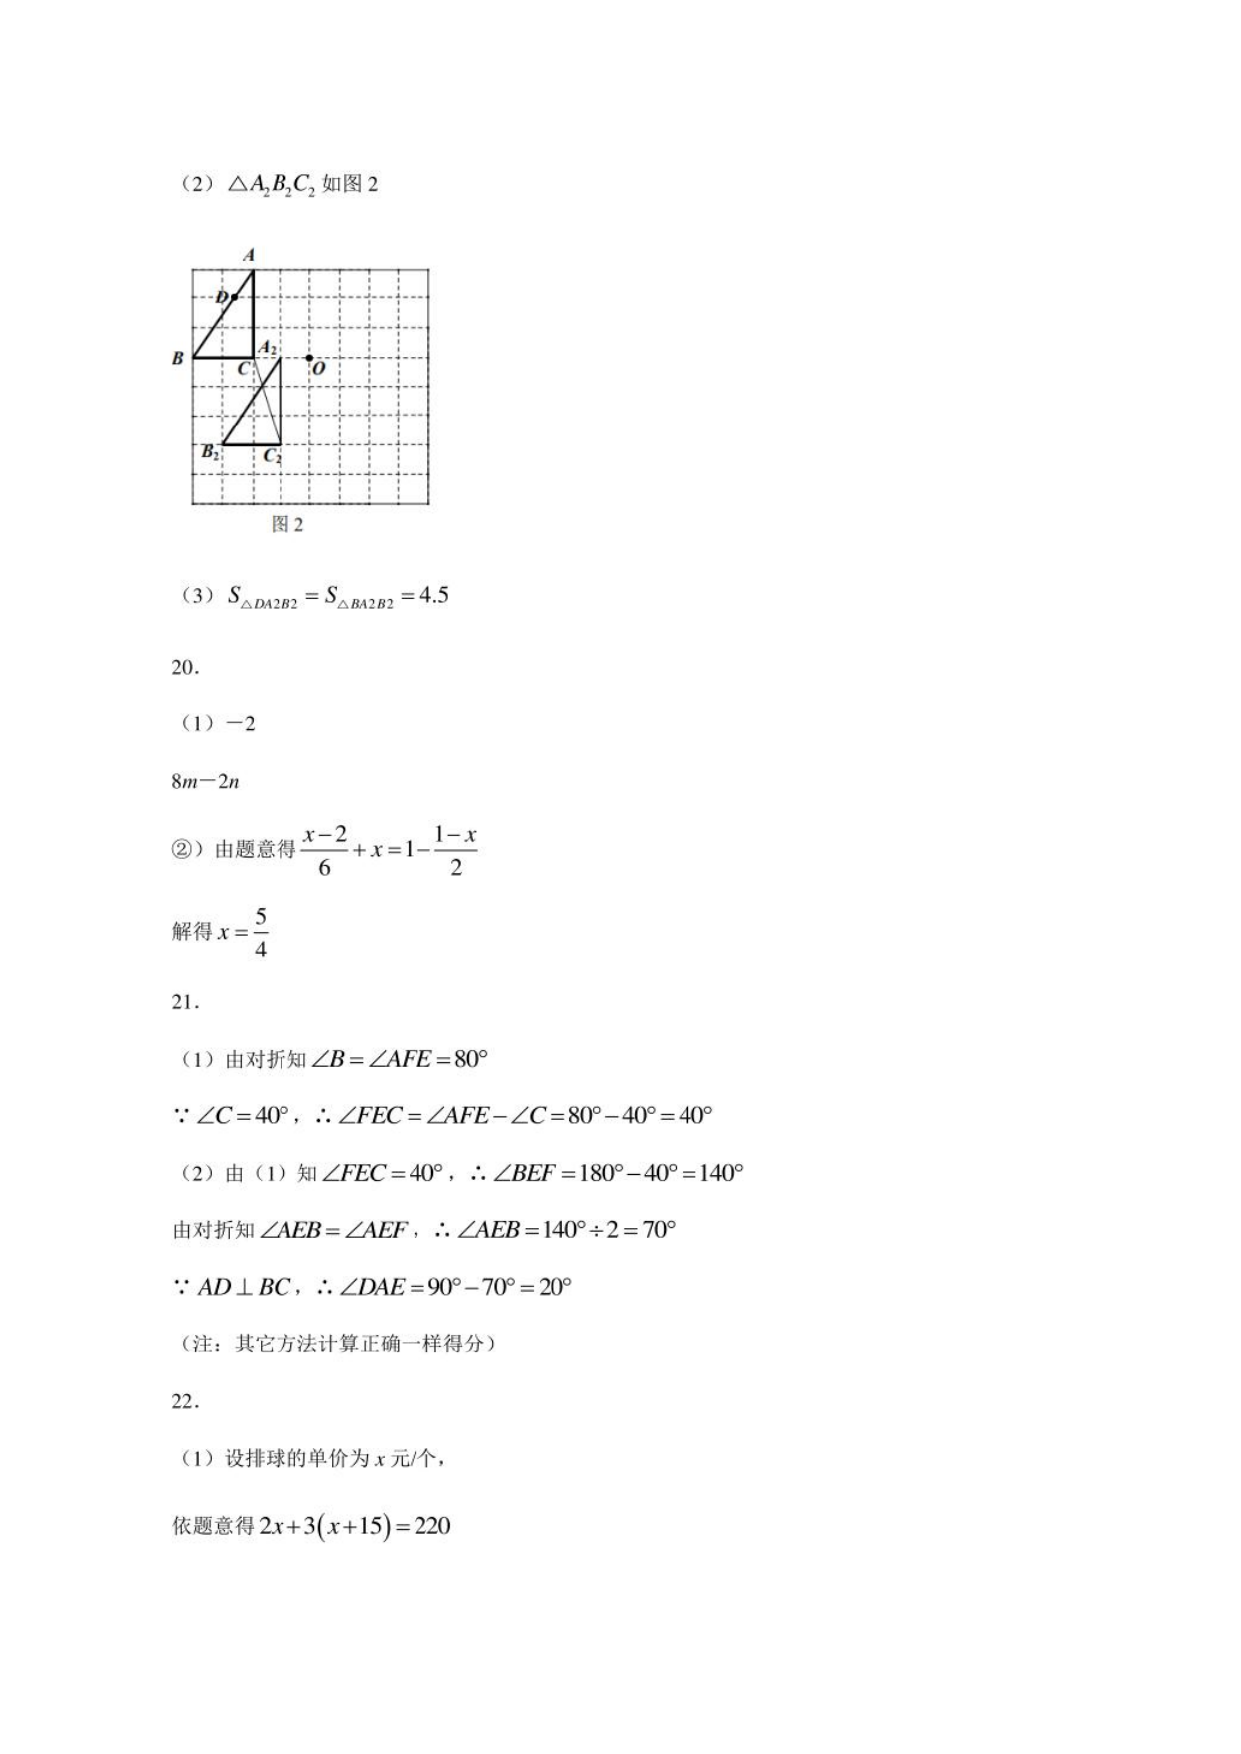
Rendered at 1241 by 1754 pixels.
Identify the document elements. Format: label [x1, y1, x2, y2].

picture [147, 162, 1092, 1592]
